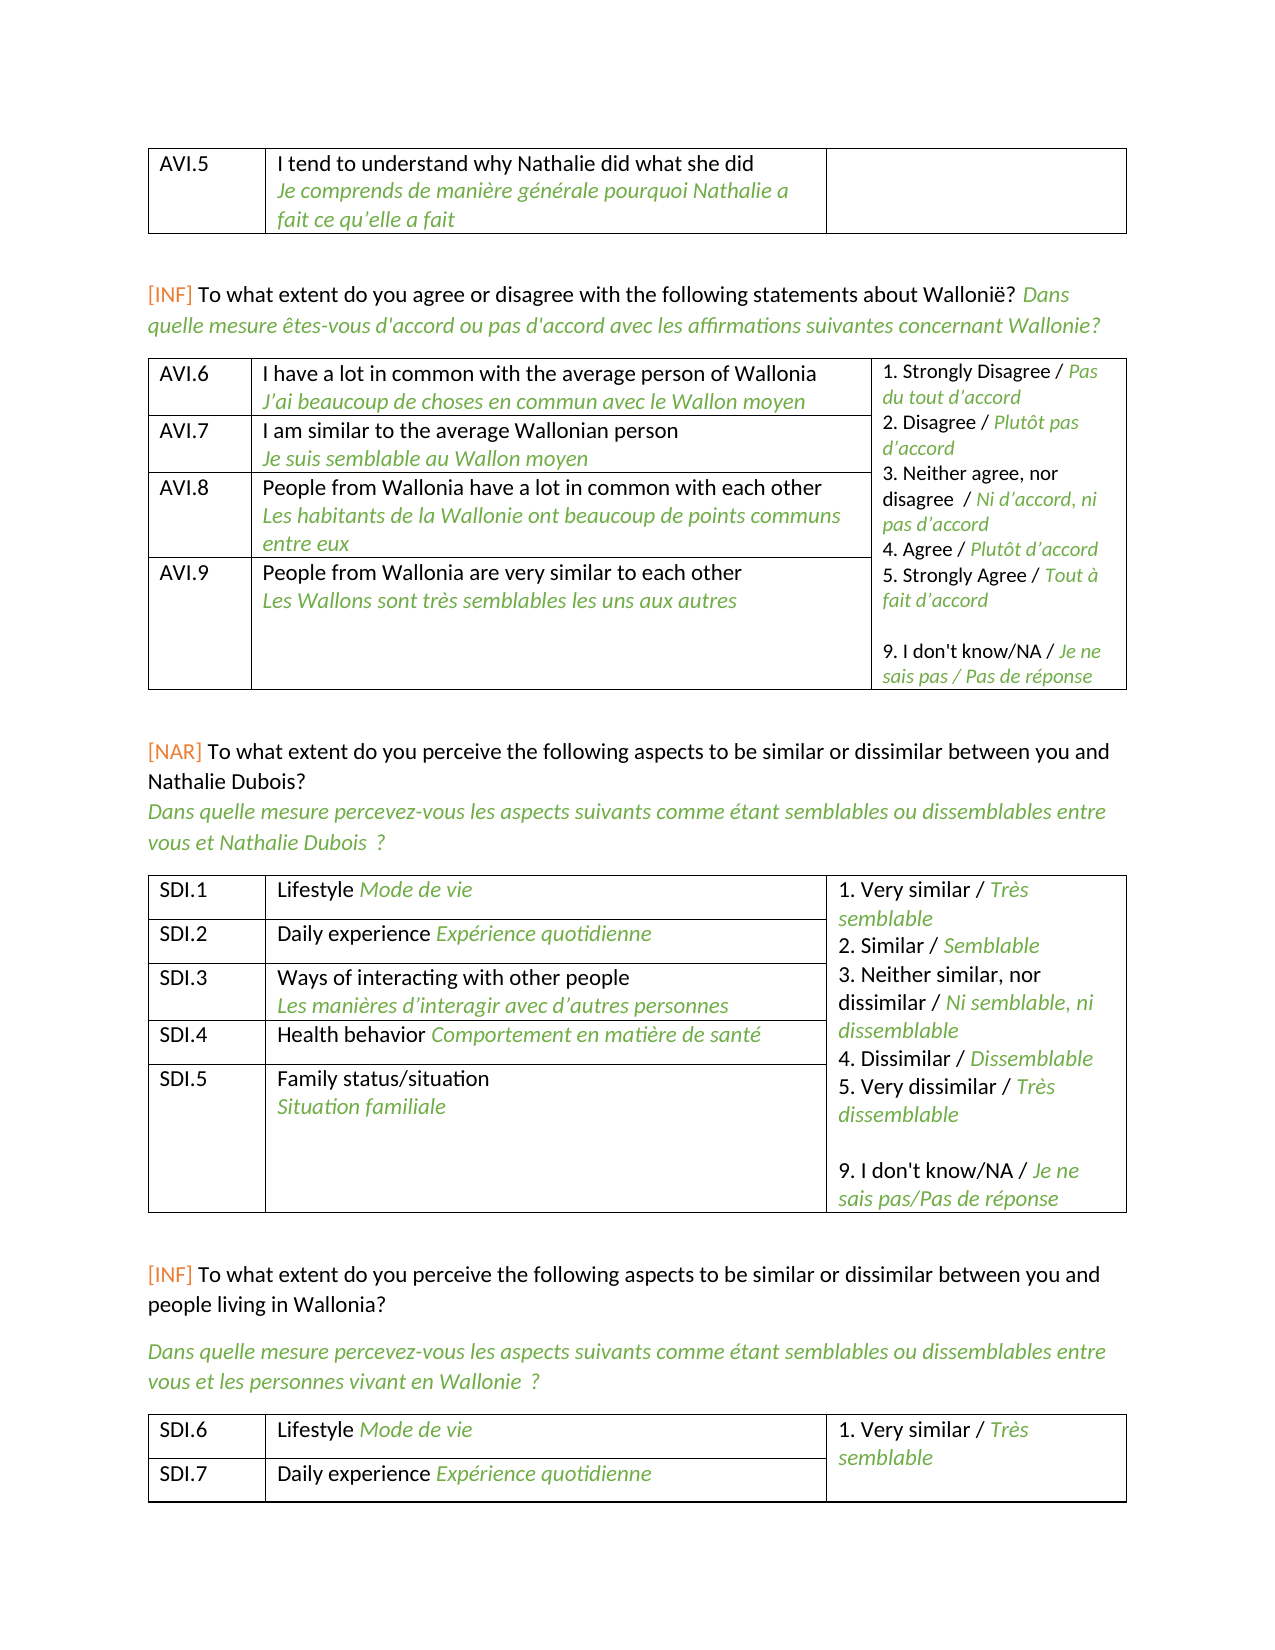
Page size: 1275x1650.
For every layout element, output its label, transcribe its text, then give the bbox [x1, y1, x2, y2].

table_cell Daily experience Expérience quotidienne [266, 920, 826, 962]
table_cell SDI.5 [149, 1065, 265, 1212]
table_header 1. Very similar / Très semblable 2. Similar / Semblable 3. Neither similar, nor dissimilar / Ni semblable, ni dissemblable 4. Dissimilar / Dissemblable 5. Very dissimilar / Très dissemblable 9. I don't know/NA / Je ne sais pas/Pas de réponse [827, 1415, 1126, 1501]
table_header I have a lot in common with the average person of Wallonia J’ai beaucoup de choses en commun avec le Wallon moyen [252, 359, 871, 415]
table_header Lifestyle Mode de vie [266, 876, 826, 918]
table_cell AVI.7 [149, 416, 251, 472]
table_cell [266, 1459, 826, 1501]
table_header SDI.1 [149, 876, 265, 918]
table_cell AVI.9 [149, 558, 251, 689]
text [NAR] To what extent do you perceive the following aspects to be similar or dissimilar between you and Nathalie Dubois? Dans quelle mesure percevez-vous les aspects suivants comme étant semblables ou dissemblables entre vous et Nathalie Dubois ? [148, 737, 1127, 856]
table_cell SDI.4 [149, 1021, 265, 1063]
text Dans quelle mesure percevez-vous les aspects suivants comme étant semblables ou dissemblables entre vous et les personnes vivant en Wallonie ? [148, 1337, 1127, 1395]
table_cell Health behavior Comportement en matière de santé [266, 1021, 826, 1063]
table_cell SDI.7 [149, 1459, 265, 1501]
table_cell People from Wallonia have a lot in common with each other Les habitants de la Wallonie ont beaucoup de points communs entre eux [252, 473, 871, 557]
table_cell SDI.3 [149, 964, 265, 1019]
table_cell SDI.2 [149, 920, 265, 962]
table_cell Family status/situation Situation familiale [266, 1065, 826, 1212]
table_header 1. Very similar / Très semblable 2. Similar / Semblable 3. Neither similar, nor dissimilar / Ni semblable, ni dissemblable 4. Dissimilar / Dissemblable 5. Very dissimilar / Très dissemblable 9. I don't know/NA / Je ne sais pas/Pas de réponse [827, 876, 1126, 1212]
table_cell I am similar to the average Wallonian person Je suis semblable au Wallon moyen [252, 416, 871, 472]
table_cell AVI.5 [149, 149, 265, 233]
text [INF] To what extent do you perceive the following aspects to be similar or dissimilar between you and people living in Wallonia? [148, 1260, 1127, 1318]
table_header SDI.6 [149, 1415, 265, 1458]
table_cell I tend to understand why Nathalie did what she did Je comprends de manière générale pourquoi Nathalie a fait ce qu’elle a fait [266, 149, 826, 233]
text [INF] To what extent do you agree or disagree with the following statements about Wallonië? Dans quelle mesure êtes-vous d'accord ou pas d'accord avec les affirmations suivantes concernant Wallonie? [148, 281, 1127, 339]
table_header AVI.6 [149, 359, 251, 415]
table_cell Ways of interacting with other people Les manières d’interagir avec d’autres personnes [266, 964, 826, 1019]
table_cell AVI.8 [149, 473, 251, 557]
table_cell People from Wallonia are very similar to each other Les Wallons sont très semblables les uns aux autres [252, 558, 871, 689]
table_header Lifestyle Mode de vie [266, 1415, 826, 1458]
